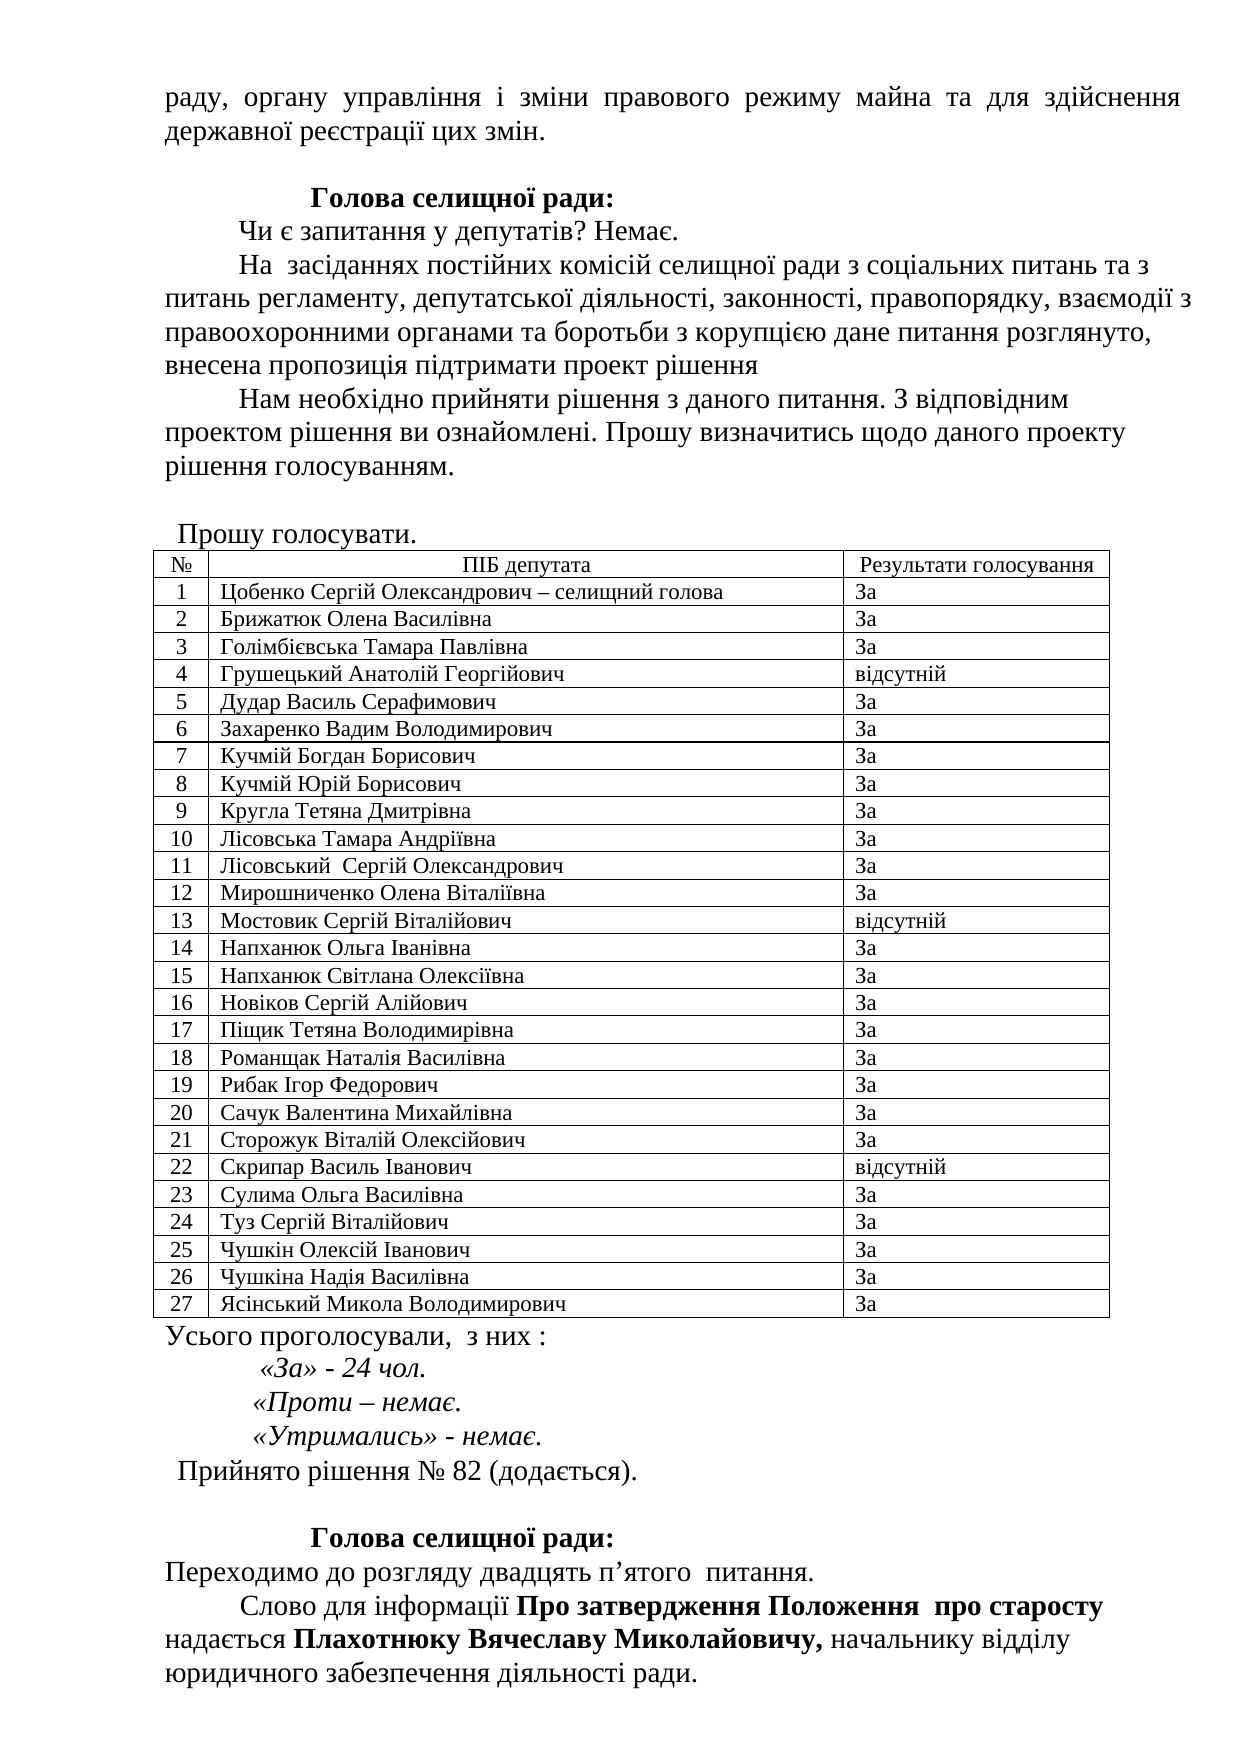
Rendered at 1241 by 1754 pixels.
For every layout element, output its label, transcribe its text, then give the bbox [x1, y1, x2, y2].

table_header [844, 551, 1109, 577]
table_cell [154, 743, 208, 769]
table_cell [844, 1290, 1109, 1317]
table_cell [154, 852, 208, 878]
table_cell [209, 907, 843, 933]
text Усього проголосували, з них : [164, 1318, 1192, 1351]
text «За» - 24 чол. [252, 1351, 1192, 1384]
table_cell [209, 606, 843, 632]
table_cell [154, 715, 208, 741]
subtitle Прошу голосувати. [177, 516, 1192, 550]
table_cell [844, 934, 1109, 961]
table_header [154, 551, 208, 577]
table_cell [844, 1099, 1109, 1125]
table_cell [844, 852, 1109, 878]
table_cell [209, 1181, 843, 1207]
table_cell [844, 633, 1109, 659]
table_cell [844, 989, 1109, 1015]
text Голова селищної ради: [164, 1521, 1182, 1554]
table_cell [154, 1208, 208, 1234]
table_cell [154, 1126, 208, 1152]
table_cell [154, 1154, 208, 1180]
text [164, 79, 1182, 146]
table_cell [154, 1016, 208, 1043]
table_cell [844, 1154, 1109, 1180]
text «Проти – немає. [252, 1384, 1192, 1418]
text «Утримались» - немає. [252, 1418, 1192, 1452]
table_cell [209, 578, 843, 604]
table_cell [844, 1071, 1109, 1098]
text Голова селищної ради: [164, 180, 1182, 213]
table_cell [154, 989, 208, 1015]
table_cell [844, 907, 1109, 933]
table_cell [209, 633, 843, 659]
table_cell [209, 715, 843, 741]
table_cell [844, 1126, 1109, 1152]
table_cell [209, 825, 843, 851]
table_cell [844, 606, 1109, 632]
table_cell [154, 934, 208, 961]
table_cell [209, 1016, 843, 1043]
text Нам необхідно прийняти рішення з даного питання. З відповідним проектом рішення ви ознайомлені. Прошу визначитись щодо даного проекту рішення голосуванням. [164, 381, 1192, 482]
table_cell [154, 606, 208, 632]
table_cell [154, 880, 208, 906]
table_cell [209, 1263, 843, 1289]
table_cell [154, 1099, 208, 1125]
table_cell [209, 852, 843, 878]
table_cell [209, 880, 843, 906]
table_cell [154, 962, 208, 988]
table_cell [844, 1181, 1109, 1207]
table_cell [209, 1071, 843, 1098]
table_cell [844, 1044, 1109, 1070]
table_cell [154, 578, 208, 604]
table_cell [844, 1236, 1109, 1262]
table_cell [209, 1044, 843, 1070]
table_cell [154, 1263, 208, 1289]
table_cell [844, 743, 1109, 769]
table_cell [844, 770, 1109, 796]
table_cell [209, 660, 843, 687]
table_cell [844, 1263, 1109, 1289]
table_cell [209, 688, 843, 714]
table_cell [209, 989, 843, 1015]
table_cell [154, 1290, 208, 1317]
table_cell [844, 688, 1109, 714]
text Слово для інформації Про затвердження Положення про старосту надається Плахотнюку Вячеславу Миколайовичу, начальнику відділу юридичного забезпечення діяльності ради. [164, 1588, 1182, 1688]
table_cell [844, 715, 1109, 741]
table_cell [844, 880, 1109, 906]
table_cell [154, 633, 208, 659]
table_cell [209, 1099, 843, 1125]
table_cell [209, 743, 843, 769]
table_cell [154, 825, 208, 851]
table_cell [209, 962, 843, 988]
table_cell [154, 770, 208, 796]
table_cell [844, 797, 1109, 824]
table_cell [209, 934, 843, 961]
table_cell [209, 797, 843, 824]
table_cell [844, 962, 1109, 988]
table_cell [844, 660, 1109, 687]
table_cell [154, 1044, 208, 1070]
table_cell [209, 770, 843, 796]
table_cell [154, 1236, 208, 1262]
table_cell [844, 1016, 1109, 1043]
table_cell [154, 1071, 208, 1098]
text На засіданнях постійних комісій селищної ради з соціальних питань та з питань регламенту, депутатської діяльності, законності, правопорядку, взаємодії з правоохоронними органами та боротьби з корупцією дане питання розглянуто, внесена пропозиція підтримати проект рішення [164, 247, 1192, 381]
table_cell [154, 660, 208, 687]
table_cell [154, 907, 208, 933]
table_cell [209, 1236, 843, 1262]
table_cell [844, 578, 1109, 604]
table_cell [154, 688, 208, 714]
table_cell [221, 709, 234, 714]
text Переходимо до розгляду двадцять п’ятого питання. [164, 1554, 1192, 1588]
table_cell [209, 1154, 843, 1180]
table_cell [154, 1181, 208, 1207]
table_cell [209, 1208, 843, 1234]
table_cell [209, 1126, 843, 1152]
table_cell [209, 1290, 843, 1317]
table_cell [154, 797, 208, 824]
subtitle Прийнято рішення № 82 (додається). [177, 1453, 1192, 1486]
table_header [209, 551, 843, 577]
text Чи є запитання у депутатів? Немає. [164, 213, 1192, 247]
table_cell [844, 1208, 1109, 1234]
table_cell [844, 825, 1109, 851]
